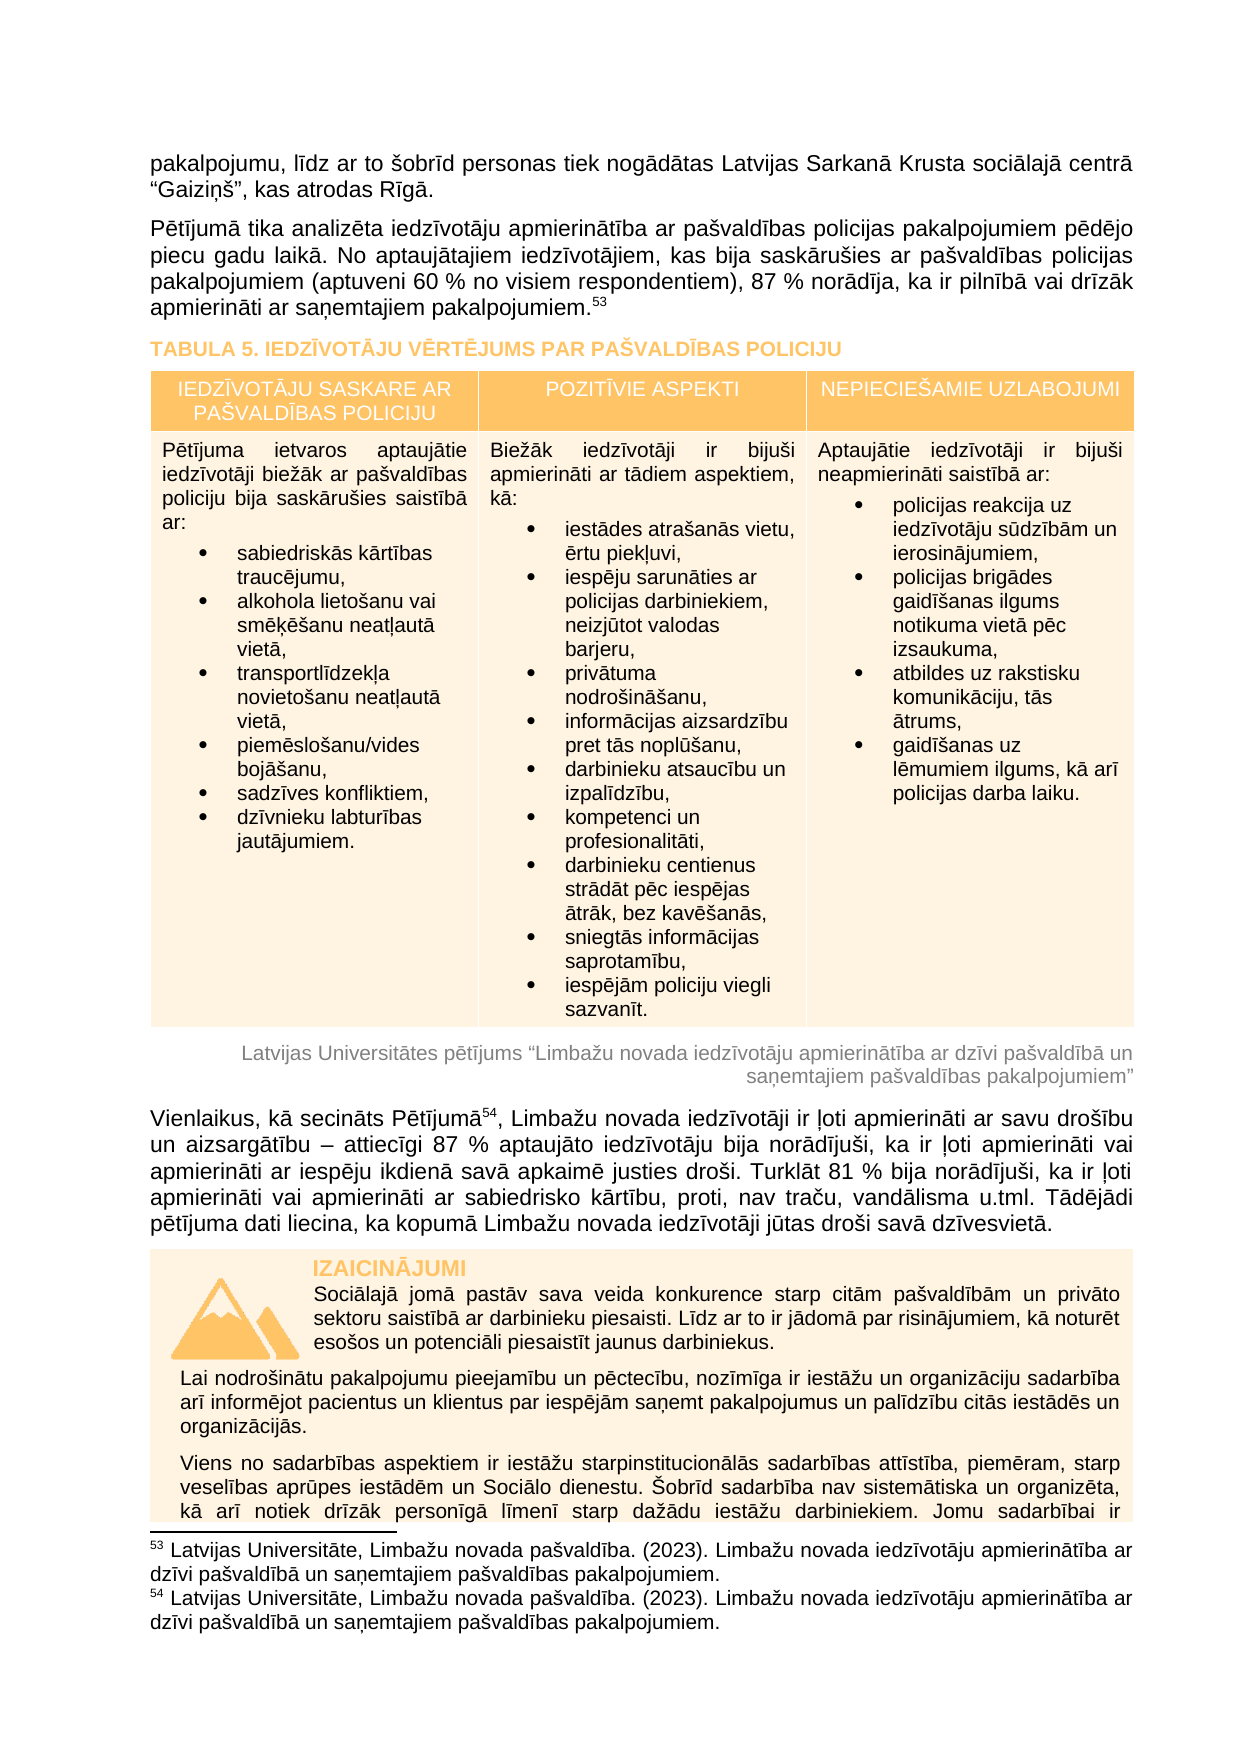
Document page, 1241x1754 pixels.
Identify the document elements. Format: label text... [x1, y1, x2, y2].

text Pētījumā tika analizēta iedzīvotāju apmierinātība ar pašvaldības policijas pakalpojumiem pēdējo piecu gadu laikā. No aptaujātajiem iedzīvotājiem, kas bija saskārušies ar pašvaldības policijas pakalpojumiem (aptuveni 60 % no visiem respondentiem), 87 % norādīja, ka ir pilnībā vai drīzāk apmierināti ar saņemtajiem pakalpojumiem. [150, 215, 1134, 321]
text Vienlaikus, kā secināts Pētījumā, Limbažu novada iedzīvotāji ir ļoti apmierināti ar savu drošību un aizsargātību – attiecīgi 87 % aptaujāto iedzīvotāju bija norādījuši, ka ir ļoti apmierināti vai apmierināti ar iespēju ikdienā savā apkaimē justies droši. Turklāt 81 % bija norādījuši, ka ir ļoti apmierināti vai apmierināti ar sabiedrisko kārtību, proti, nav traču, vandālisma u.tml. Tādējādi pētījuma dati liecina, ka kopumā Limbažu novada iedzīvotāji jūtas droši savā dzīvesvietā. [150, 1105, 1134, 1237]
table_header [150, 1249, 1133, 1522]
table_cell Aptaujātie iedzīvotāji ir bijuši neapmierināti saistībā ar: policijas reakcija uz iedzīvotāju sūdzībām un ierosinājumiem, policijas brigādes gaidīšanas ilgums notikuma vietā pēc izsaukuma, atbildes uz rakstisku komunikāciju, tās ātrums, gaidīšanas uz lēmumiem ilgums, kā arī policijas darba laiku. [807, 432, 1134, 1027]
table_cell Biežāk iedzīvotāji ir bijuši apmierināti ar tādiem aspektiem, kā: iestādes atrašanās vietu, ērtu piekļuvi, iespēju sarunāties ar policijas darbiniekiem, neizjūtot valodas barjeru, privātuma nodrošināšanu, informācijas aizsardzību pret tās noplūšanu, darbinieku atsaucību un izpalīdzību, kompetenci un profesionalitāti, darbinieku centienus strādāt pēc iespējas ātrāk, bez kavēšanās, sniegtās informācijas saprotamību, iespējām policiju viegli sazvanīt. [479, 432, 806, 1027]
text Tabula 5. IEDZĪVOTĀJU VĒRTĒJUMS PAR pašvaldības policiju [150, 337, 1134, 361]
table_header Pozitīvie asPekti [479, 371, 806, 431]
picture [165, 1249, 305, 1388]
table_header IedzīvOtāju saskare ar Pašvaldības policiju [151, 371, 478, 431]
table_cell Pētījuma ietvaros aptaujātie iedzīvotāji biežāk ar pašvaldības policiju bija saskārušies saistībā ar: sabiedriskās kārtības traucējumu, alkohola lietošanu vai smēķēšanu neatļautā vietā, transportlīdzekļa novietošanu neatļautā vietā, piemēslošanu/vides bojāšanu, sadzīves konfliktiem, dzīvnieku labturības jautājumiem. [151, 432, 478, 1027]
table_header Nepieciešamie uzlabojumi [807, 371, 1134, 431]
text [150, 150, 1134, 203]
text Latvijas Universitātes pētījums “Limbažu novada iedzīvotāju apmierinātība ar dzīvi pašvaldībā un saņemtajiem pašvaldības pakalpojumiem” [150, 1040, 1134, 1088]
